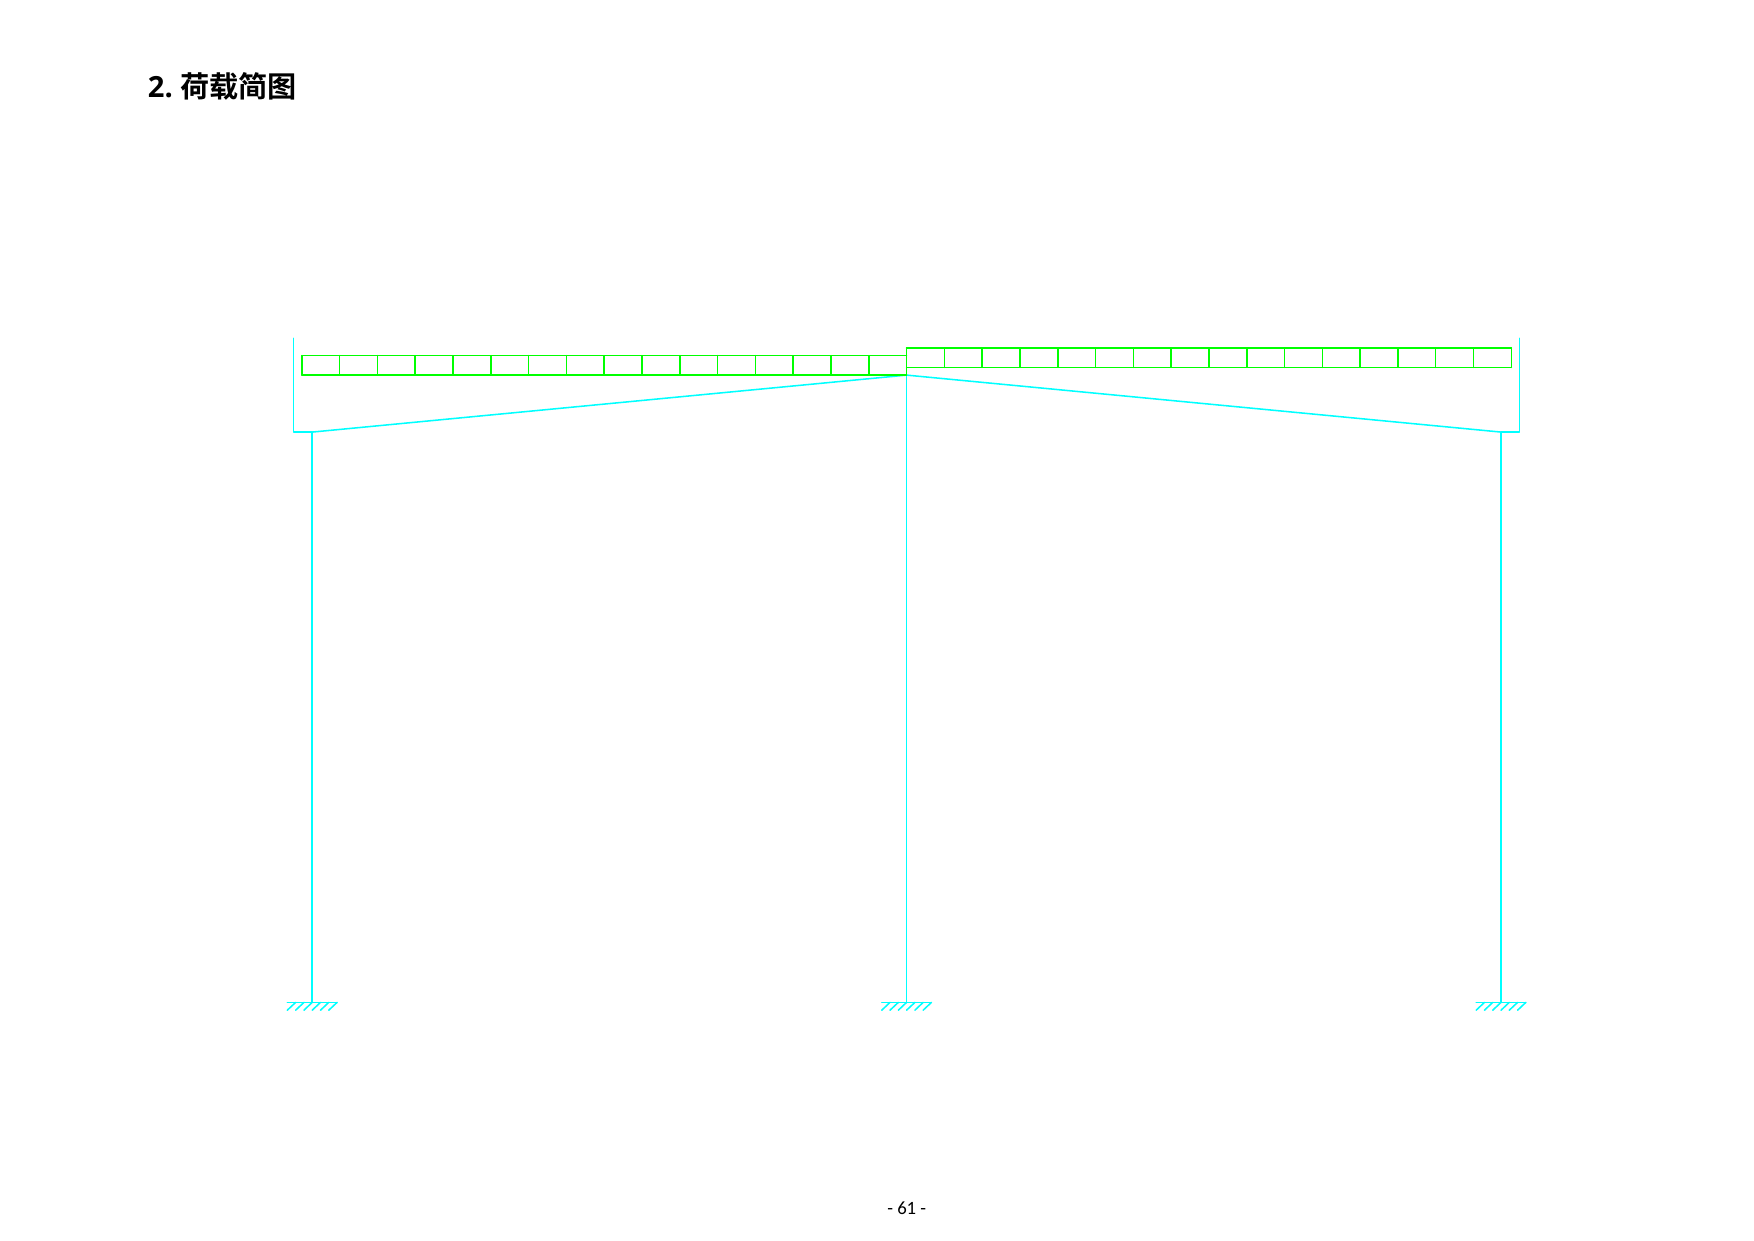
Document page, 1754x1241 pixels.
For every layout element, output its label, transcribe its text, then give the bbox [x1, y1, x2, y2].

subtitle 2. 荷载简图 [148, 61, 1665, 108]
